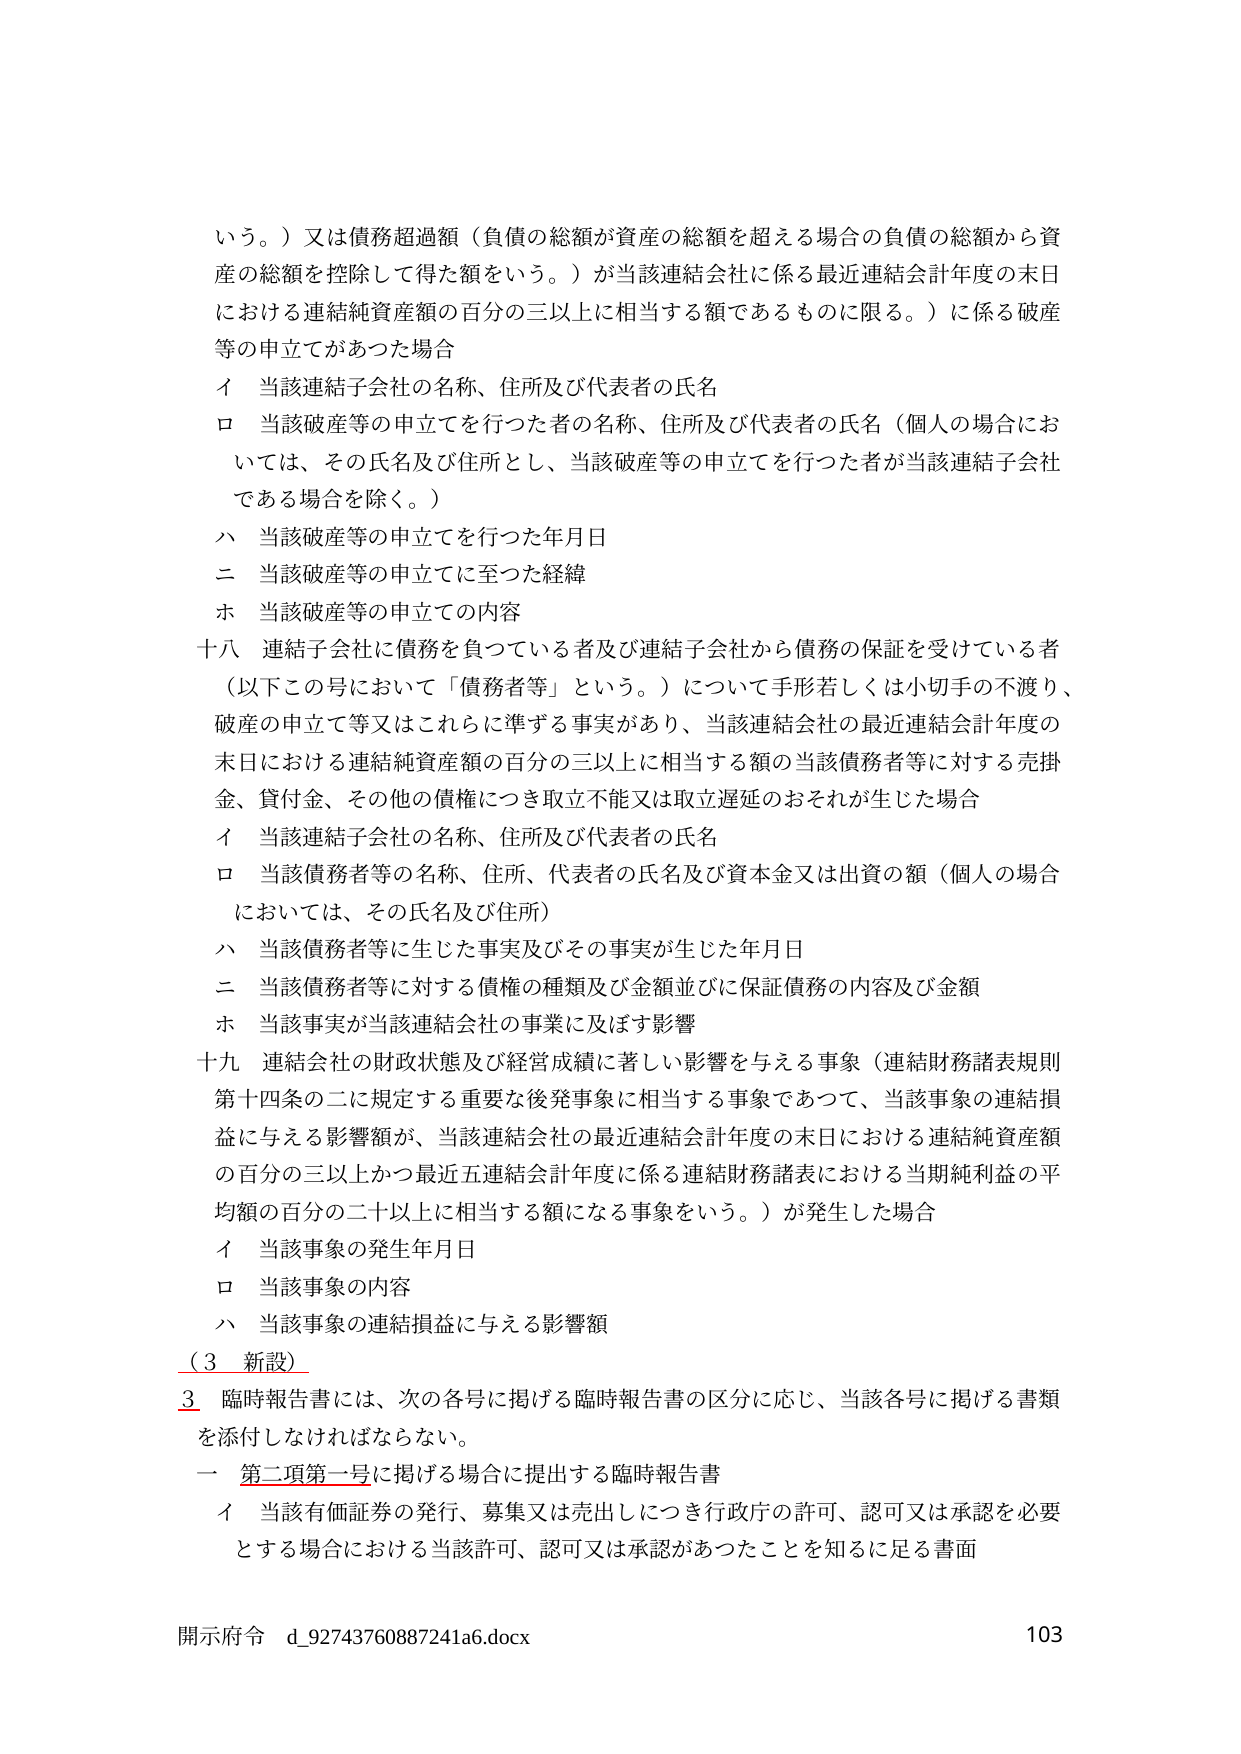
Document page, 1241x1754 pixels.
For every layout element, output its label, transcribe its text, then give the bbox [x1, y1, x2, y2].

text 一 第二項第一号に掲げる場合に提出する臨時報告書 [196, 1454, 1063, 1492]
text ハ 当該事象の連結損益に与える影響額 [214, 1304, 1063, 1342]
text イ 当該連結子会社の名称、住所及び代表者の氏名 [214, 817, 1063, 854]
text ロ 当該債務者等の名称、住所、代表者の氏名及び資本金又は出資の額（個人の場合においては、その氏名及び住所） [214, 854, 1063, 929]
text ハ 当該破産等の申立てを行つた年月日 [214, 517, 1063, 554]
text ハ 当該債務者等に生じた事実及びその事実が生じた年月日 [214, 929, 1063, 967]
text イ 当該有価証券の発行、募集又は売出しにつき行政庁の許可、認可又は承認を必要とする場合における当該許可、認可又は承認があつたことを知るに足る書面 [215, 1492, 1063, 1567]
text 十九 連結会社の財政状態及び経営成績に著しい影響を与える事象（連結財務諸表規則第十四条の二に規定する重要な後発事象に相当する事象であつて、当該事象の連結損益に与える影響額が、当該連結会社の最近連結会計年度の末日における連結純資産額の百分の三以上かつ最近五連結会計年度に係る連結財務諸表における当期純利益の平均額の百分の二十以上に相当する額になる事象をいう。）が発生した場合 [196, 1042, 1063, 1229]
text イ 当該連結子会社の名称、住所及び代表者の氏名 [214, 367, 1063, 404]
text ニ 当該破産等の申立てに至つた経緯 [214, 554, 1063, 592]
text ロ 当該破産等の申立てを行つた者の名称、住所及び代表者の氏名（個人の場合においては、その氏名及び住所とし、当該破産等の申立てを行つた者が当該連結子会社である場合を除く。） [214, 404, 1063, 517]
text ニ 当該債務者等に対する債権の種類及び金額並びに保証債務の内容及び金額 [214, 967, 1063, 1004]
text イ 当該事象の発生年月日 [214, 1229, 1063, 1267]
text 十八 連結子会社に債務を負つている者及び連結子会社から債務の保証を受けている者（以下この号において「債務者等」という。）について手形若しくは小切手の不渡り、破産の申立て等又はこれらに準ずる事実があり、当該連結会社の最近連結会計年度の末日における連結純資産額の百分の三以上に相当する額の当該債務者等に対する売掛金、貸付金、その他の債権につき取立不能又は取立遅延のおそれが生じた場合 [196, 629, 1063, 817]
text ロ 当該事象の内容 [214, 1267, 1063, 1304]
text ３ 臨時報告書には、次の各号に掲げる臨時報告書の区分に応じ、当該各号に掲げる書類を添付しなければならない。 [177, 1379, 1063, 1454]
text ホ 当該事実が当該連結会社の事業に及ぼす影響 [214, 1004, 1063, 1042]
text （３ 新設） [177, 1342, 1063, 1379]
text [196, 217, 1063, 367]
text ホ 当該破産等の申立ての内容 [214, 592, 1063, 629]
